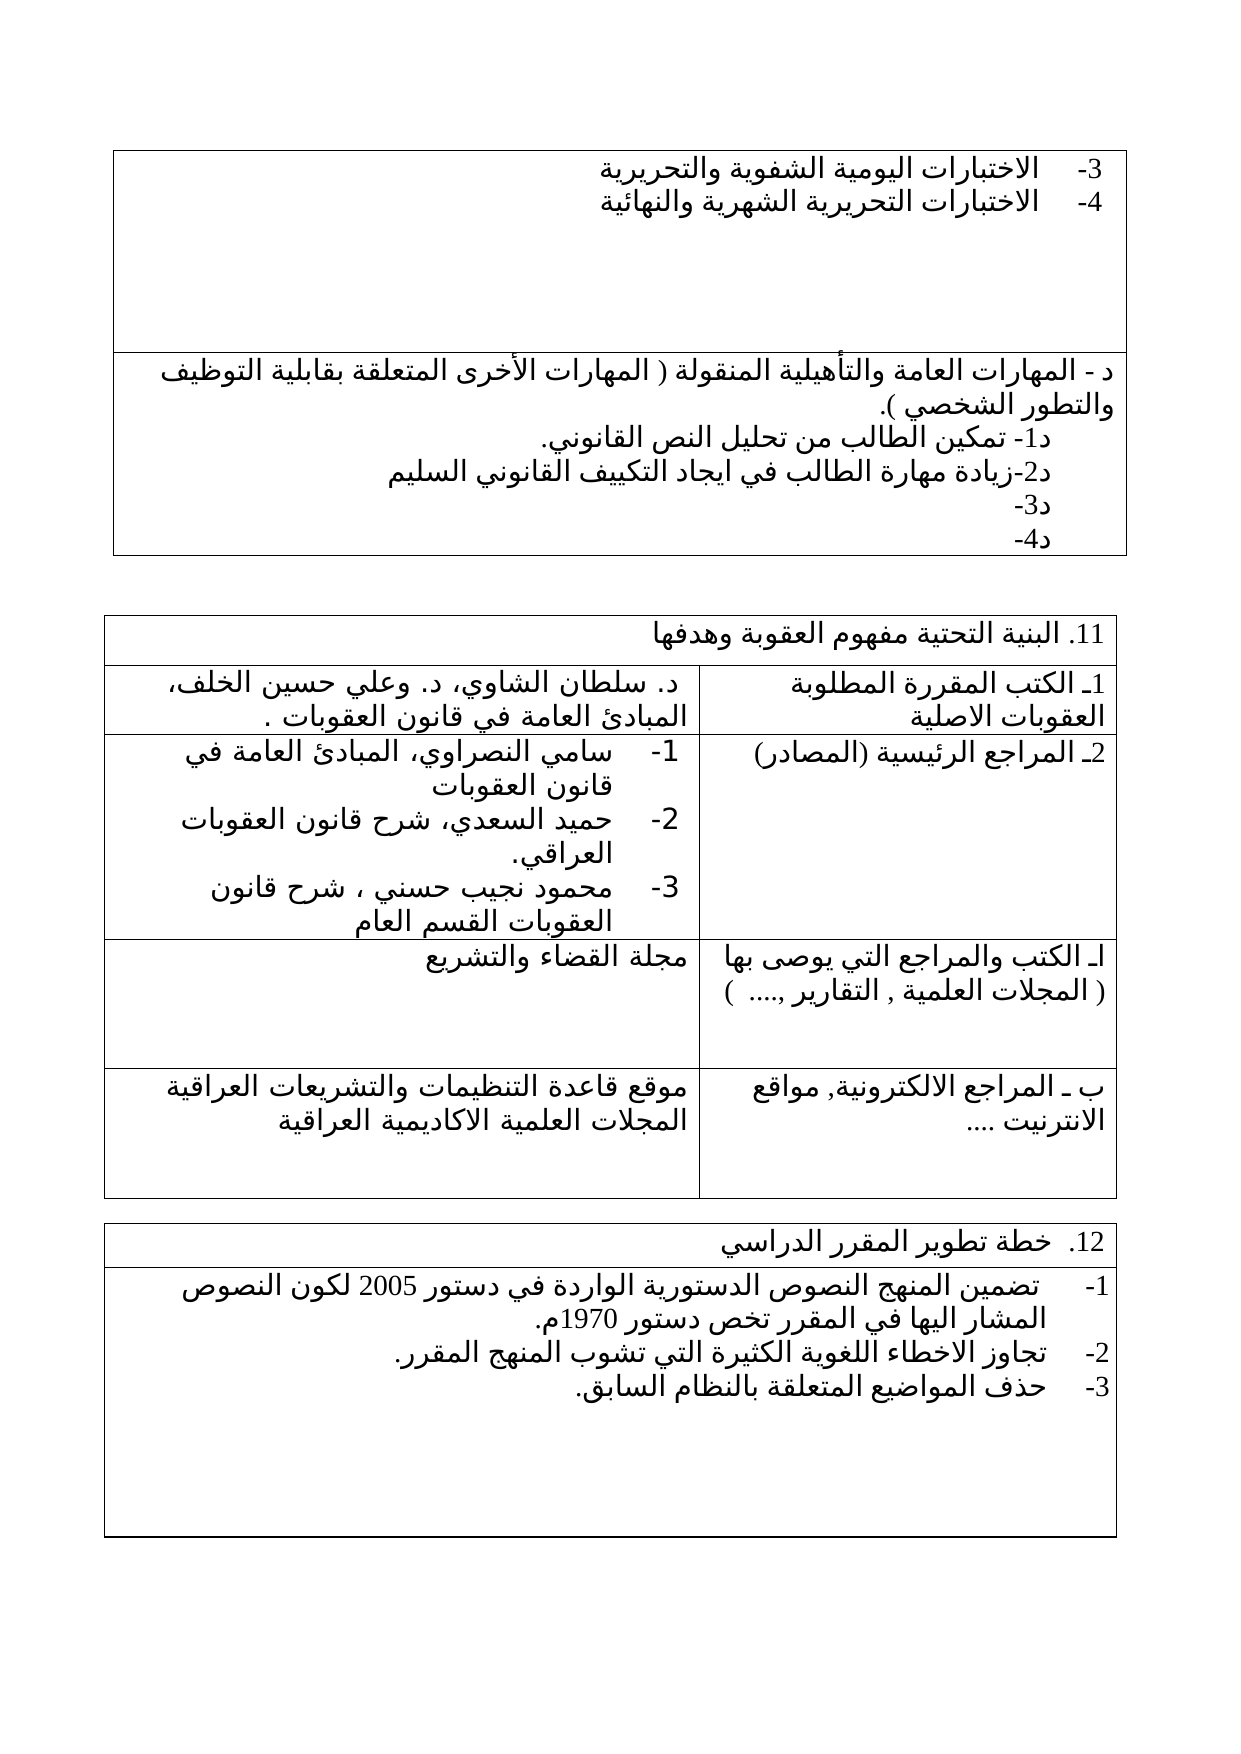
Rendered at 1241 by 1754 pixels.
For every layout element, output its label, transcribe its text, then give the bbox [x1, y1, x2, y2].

table_cell الاختبارات اليومية الشفوية والتحريرية الاختبارات التحريرية الشهرية والنهائية [1078, 151, 1126, 352]
table_cell ب ـ المراجع الالكترونية, مواقع الانترنيت .... [700, 1069, 1116, 1198]
table_cell سامي النصراوي، المبادئ العامة في قانون العقوبات حميد السعدي، شرح قانون العقوبات العراقي. محمود نجيب حسني ، شرح قانون العقوبات القسم العام [651, 735, 699, 938]
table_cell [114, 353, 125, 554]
table_header البنية التحتية مفهوم العقوبة وهدفها [105, 616, 1116, 665]
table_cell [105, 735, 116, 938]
table_cell 1ـ الكتب المقررة المطلوبة العقوبات الاصلية [700, 666, 1116, 734]
table_cell د - المهارات العامة والتأهيلية المنقولة ( المهارات الأخرى المتعلقة بقابلية التوظيف والتطور الشخصي ). د1- تمكين الطالب من تحليل النص القانوني. د2-زيادة مهارة الطالب في ايجاد التكييف القانوني السليم د3- د4- [1051, 353, 1126, 554]
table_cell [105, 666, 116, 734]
table_cell اـ الكتب والمراجع التي يوصى بها ( المجلات العلمية , التقارير ,.... ) [700, 940, 1116, 1068]
table_cell مجلة القضاء والتشريع [105, 940, 699, 1068]
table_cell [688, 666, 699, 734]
table_cell 2ـ المراجع الرئيسية (المصادر) [700, 735, 1116, 938]
table_header خطة تطوير المقرر الدراسي [105, 1224, 1116, 1267]
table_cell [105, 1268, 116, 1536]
table_cell موقع قاعدة التنظيمات والتشريعات العراقية المجلات العلمية الاكاديمية العراقية [105, 1069, 699, 1198]
